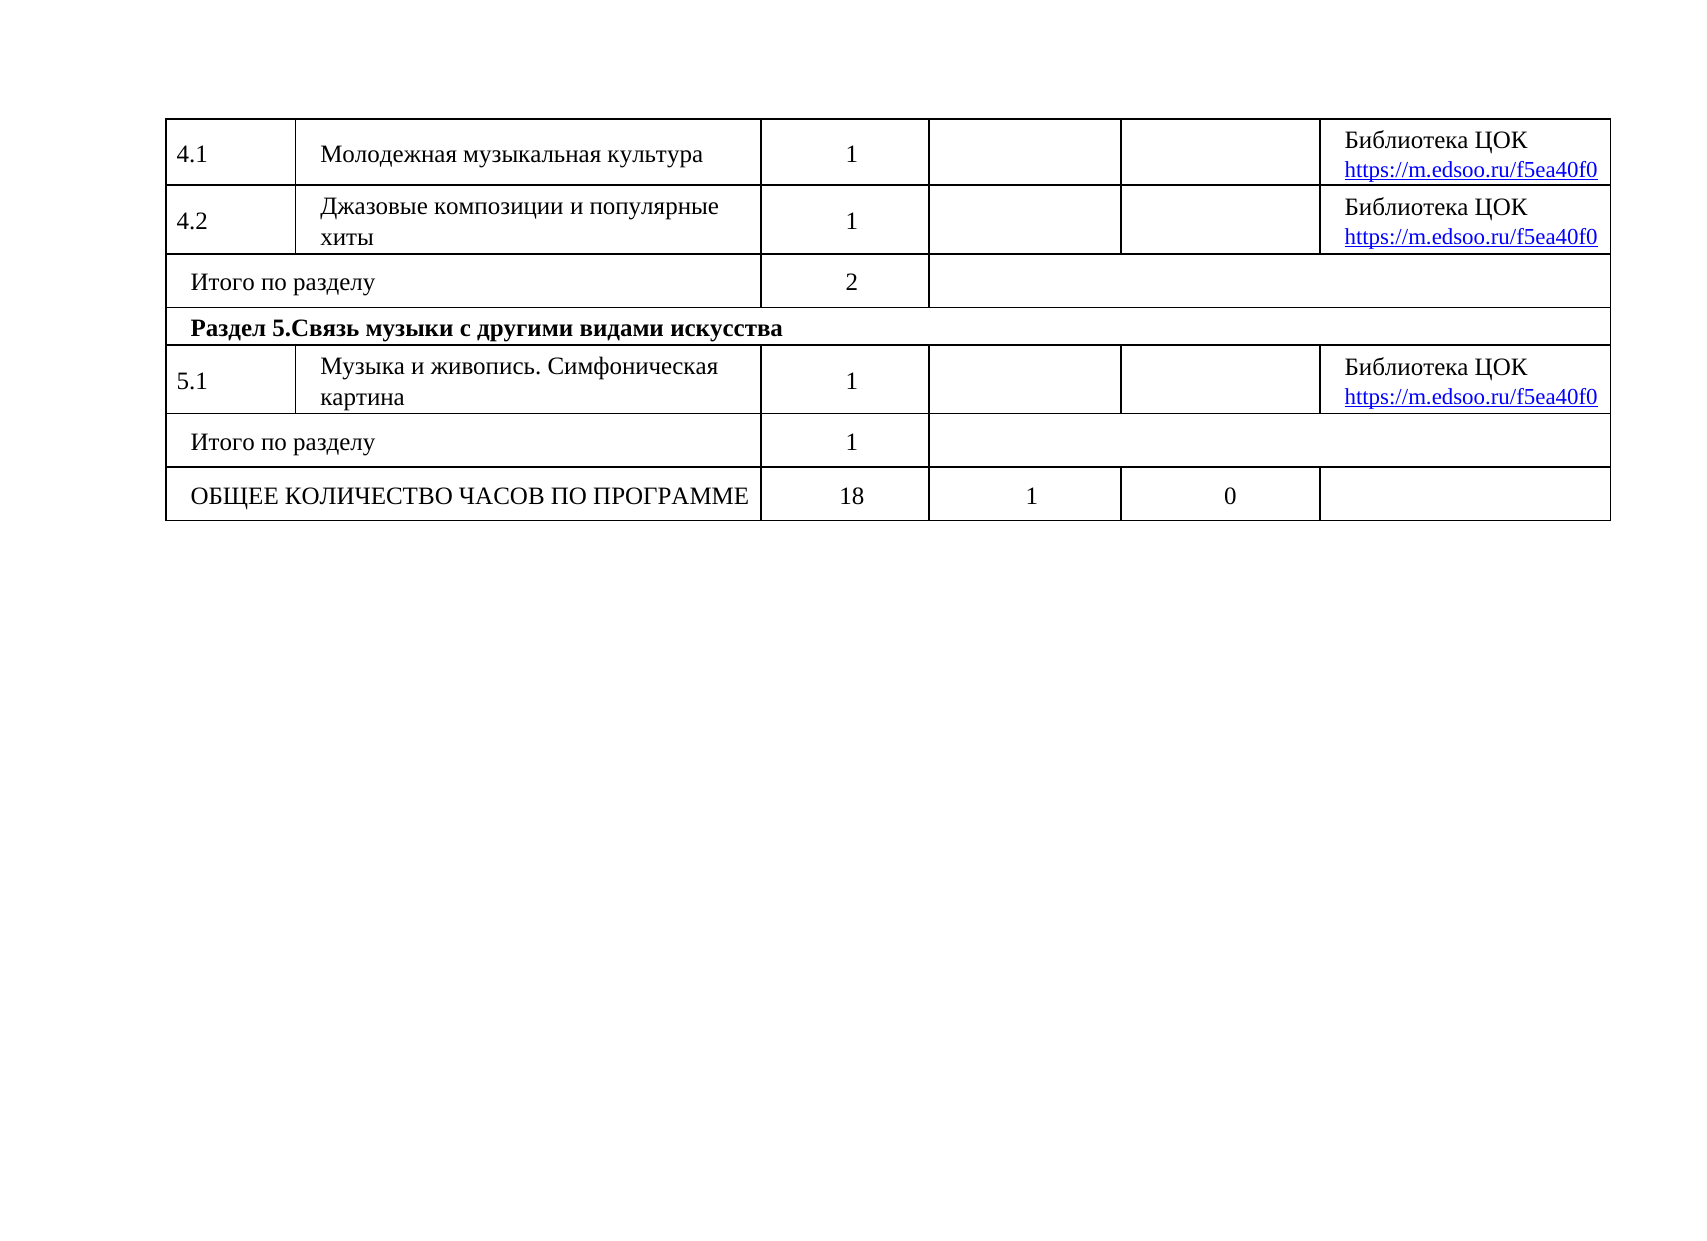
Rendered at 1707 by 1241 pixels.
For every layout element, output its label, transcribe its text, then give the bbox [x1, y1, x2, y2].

table_cell [1122, 186, 1319, 253]
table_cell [1321, 186, 1610, 253]
table_cell ОБЩЕЕ КОЛИЧЕСТВО ЧАСОВ ПО ПРОГРАММЕ [167, 468, 760, 520]
table_cell [930, 414, 1610, 466]
table_cell [930, 255, 1610, 306]
table_cell [1122, 346, 1319, 413]
table_cell 1 [762, 120, 928, 184]
table_cell 4.1 [167, 120, 295, 184]
table_cell 4.2 [167, 186, 295, 253]
table_cell [930, 186, 1120, 253]
table_cell 1 [762, 346, 928, 413]
table_cell [1122, 120, 1319, 184]
table_cell 0 [1122, 468, 1319, 520]
table_cell [930, 346, 1120, 413]
table_cell Музыка и живопись. Симфоническая картина [296, 346, 760, 413]
table_cell 18 [762, 468, 928, 520]
table_cell 1 [762, 186, 928, 253]
table_cell Молодежная музыкальная культура [296, 120, 760, 184]
table_cell Библиотека ЦОК https://m.edsoo.ru/f5ea40f0 [1321, 346, 1610, 413]
table_cell [1321, 468, 1610, 520]
table_cell Итого по разделу [167, 255, 760, 306]
table_cell 5.1 [167, 346, 295, 413]
table_cell Раздел 5.Связь музыки с другими видами искусства [167, 308, 1610, 344]
table_cell Итого по разделу [167, 414, 760, 466]
table_cell 1 [762, 414, 928, 466]
table_cell [930, 120, 1120, 184]
table_cell 1 [930, 468, 1120, 520]
table_cell 2 [762, 255, 928, 306]
table_cell Джазовые композиции и популярные хиты [296, 186, 760, 253]
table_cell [1321, 120, 1610, 184]
